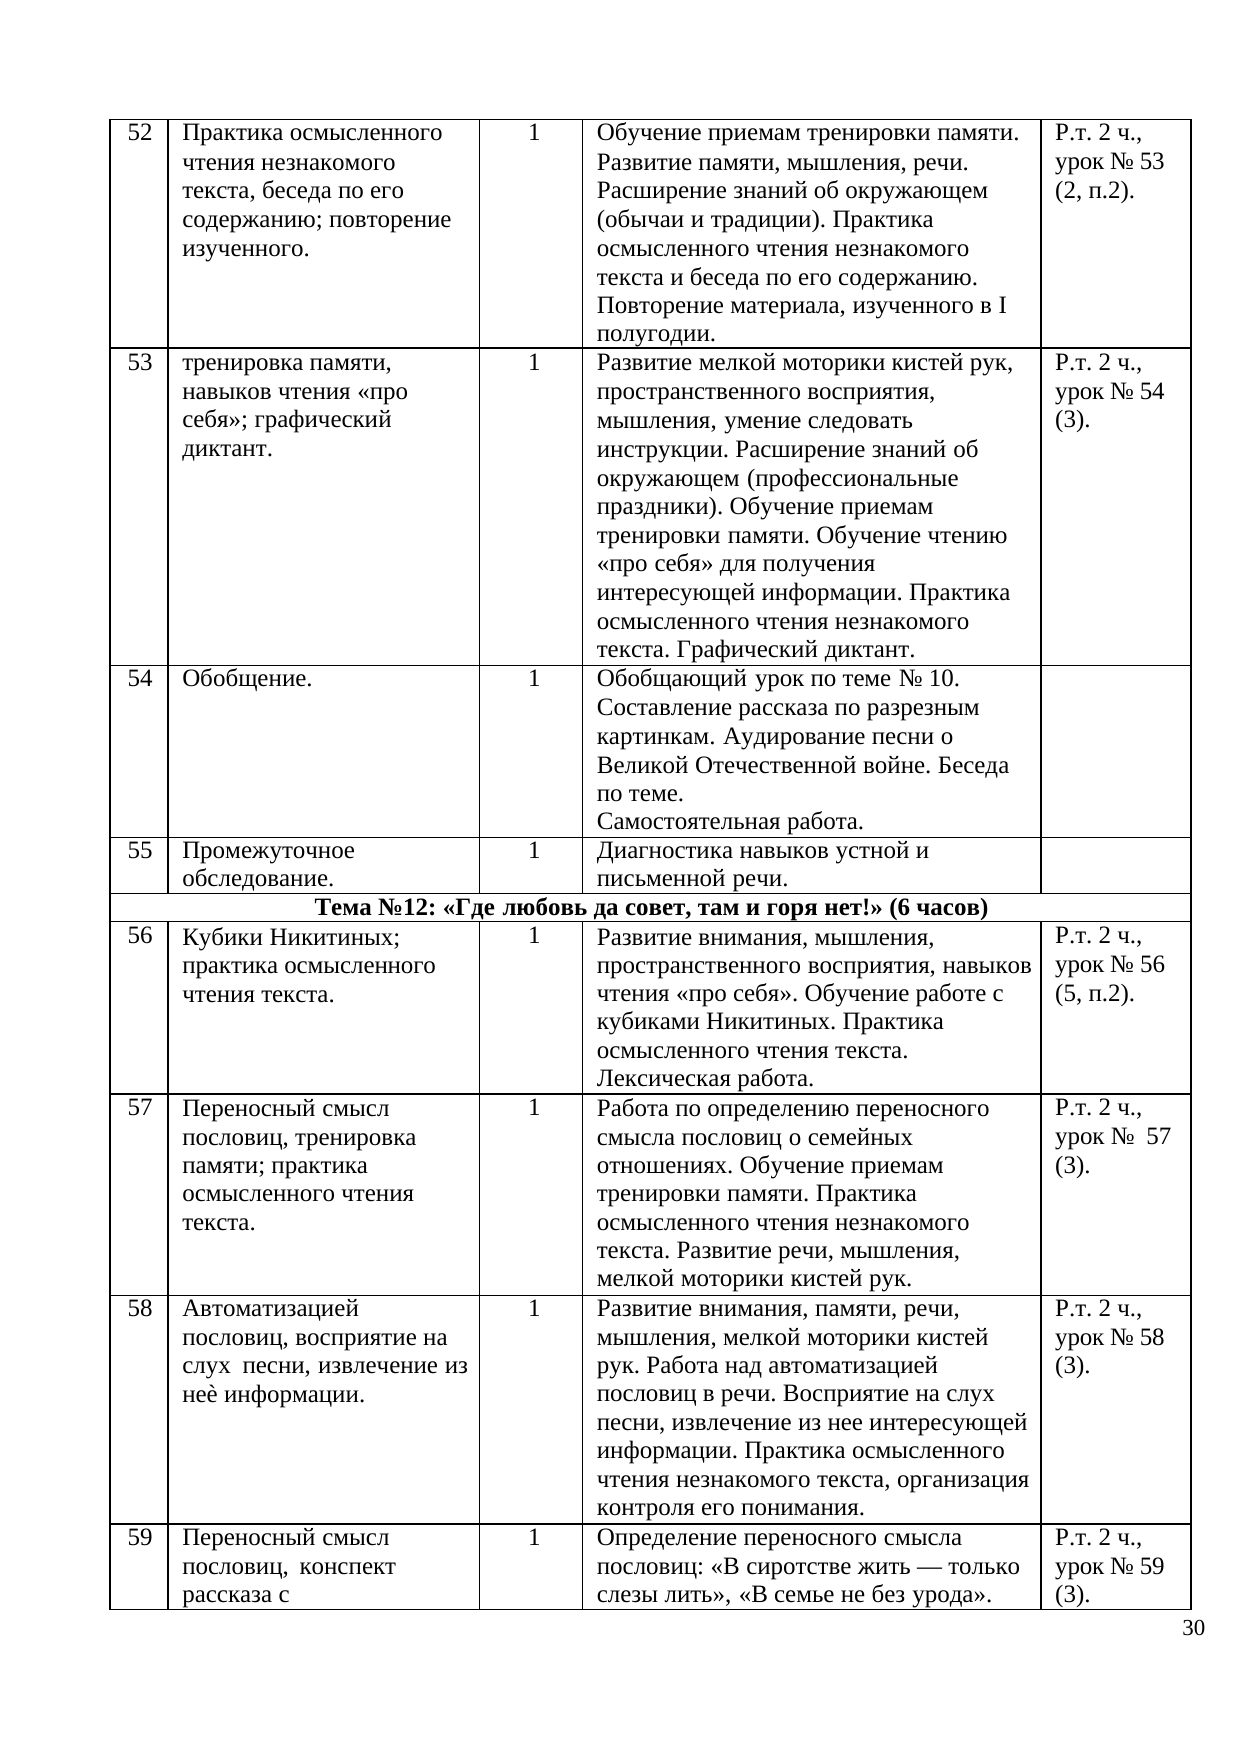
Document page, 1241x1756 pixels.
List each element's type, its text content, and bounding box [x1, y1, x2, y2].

table_cell 57 [111, 1095, 167, 1294]
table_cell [1042, 1525, 1190, 1609]
table_header 1 [480, 120, 582, 347]
table_cell Промежуточное обследование. [169, 838, 479, 893]
table_cell 1 [480, 1095, 582, 1294]
table_cell 1 [480, 1525, 582, 1609]
table_cell 1 [480, 666, 582, 836]
table_cell 1 [480, 922, 582, 1093]
table_cell Р.т. 2 ч., урок № 56 (5, п.2). [1042, 922, 1190, 1093]
table_cell 53 [111, 349, 167, 664]
table_header 52 [111, 120, 167, 347]
table_header Практика осмысленного чтения незнакомого текста, беседа по его содержанию; повторение изученного. [169, 120, 479, 347]
table_cell Работа по определению переносного смысла пословиц о семейных отношениях. Обучение приемам тренировки памяти. Практика осмысленного чтения незнакомого текста. Развитие речи, мышления, мелкой моторики кистей рук. [583, 1095, 1040, 1294]
table_cell 59 [111, 1525, 167, 1609]
table_cell 1 [480, 349, 582, 664]
table_cell тренировка памяти, навыков чтения «про себя»; графический диктант. [169, 349, 479, 664]
table_cell 54 [111, 666, 167, 836]
table_cell Обобщающий урок по теме № 10. Составление рассказа по разрезным картинкам. Аудирование песни о Великой Отечественной войне. Беседа по теме. Самостоятельная работа. [583, 666, 1040, 836]
table_cell [1042, 666, 1190, 836]
table_cell Развитие внимания, памяти, речи, мышления, мелкой моторики кистей рук. Работа над автоматизацией пословиц в речи. Восприятие на слух песни, извлечение из нее интересующей информации. Практика осмысленного чтения незнакомого текста, организация контроля его понимания. [583, 1296, 1040, 1523]
table_cell [1042, 838, 1190, 893]
table_cell 1 [480, 1296, 582, 1523]
table_cell Р.т. 2 ч., урок № 57 (3). [1042, 1095, 1190, 1294]
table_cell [169, 1525, 479, 1609]
table_header Р.т. 2 ч., урок № 53 (2, п.2). [1042, 120, 1190, 347]
table_cell Диагностика навыков устной и письменной речи. [583, 838, 1040, 893]
table_cell 55 [111, 838, 167, 893]
table_header Обучение приемам тренировки памяти. Развитие памяти, мышления, речи. Расширение знаний об окружающем (обычаи и традиции). Практика осмысленного чтения незнакомого текста и беседа по его содержанию. Повторение материала, изученного в I полугодии. [583, 120, 1040, 347]
table_cell 58 [111, 1296, 167, 1523]
table_cell Кубики Никитиных; практика осмысленного чтения текста. [169, 922, 479, 1093]
table_cell Тема №12: «Где любовь да совет, там и горя нет!» (6 часов) [111, 894, 1190, 921]
table_cell Р.т. 2 ч., урок № 54 (3). [1042, 349, 1190, 664]
table_cell Развитие внимания, мышления, пространственного восприятия, навыков чтения «про себя». Обучение работе с кубиками Никитиных. Практика осмысленного чтения текста. Лексическая работа. [583, 922, 1040, 1093]
table_cell Обобщение. [169, 666, 479, 836]
table_cell Р.т. 2 ч., урок № 58 (3). [1042, 1296, 1190, 1523]
table_cell 56 [111, 922, 167, 1093]
table_cell Переносный смысл пословиц, тренировка памяти; практика осмысленного чтения текста. [169, 1095, 479, 1294]
table_cell 1 [480, 838, 582, 893]
table_cell Развитие мелкой моторики кистей рук, пространственного восприятия, мышления, умение следовать инструкции. Расширение знаний об окружающем (профессиональные праздники). Обучение приемам тренировки памяти. Обучение чтению «про себя» для получения интересующей информации. Практика осмысленного чтения незнакомого текста. Графический диктант. [583, 349, 1040, 664]
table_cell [583, 1525, 1040, 1609]
table_cell Автоматизацией пословиц, восприятие на слух песни, извлечение из неѐ информации. [169, 1296, 479, 1523]
